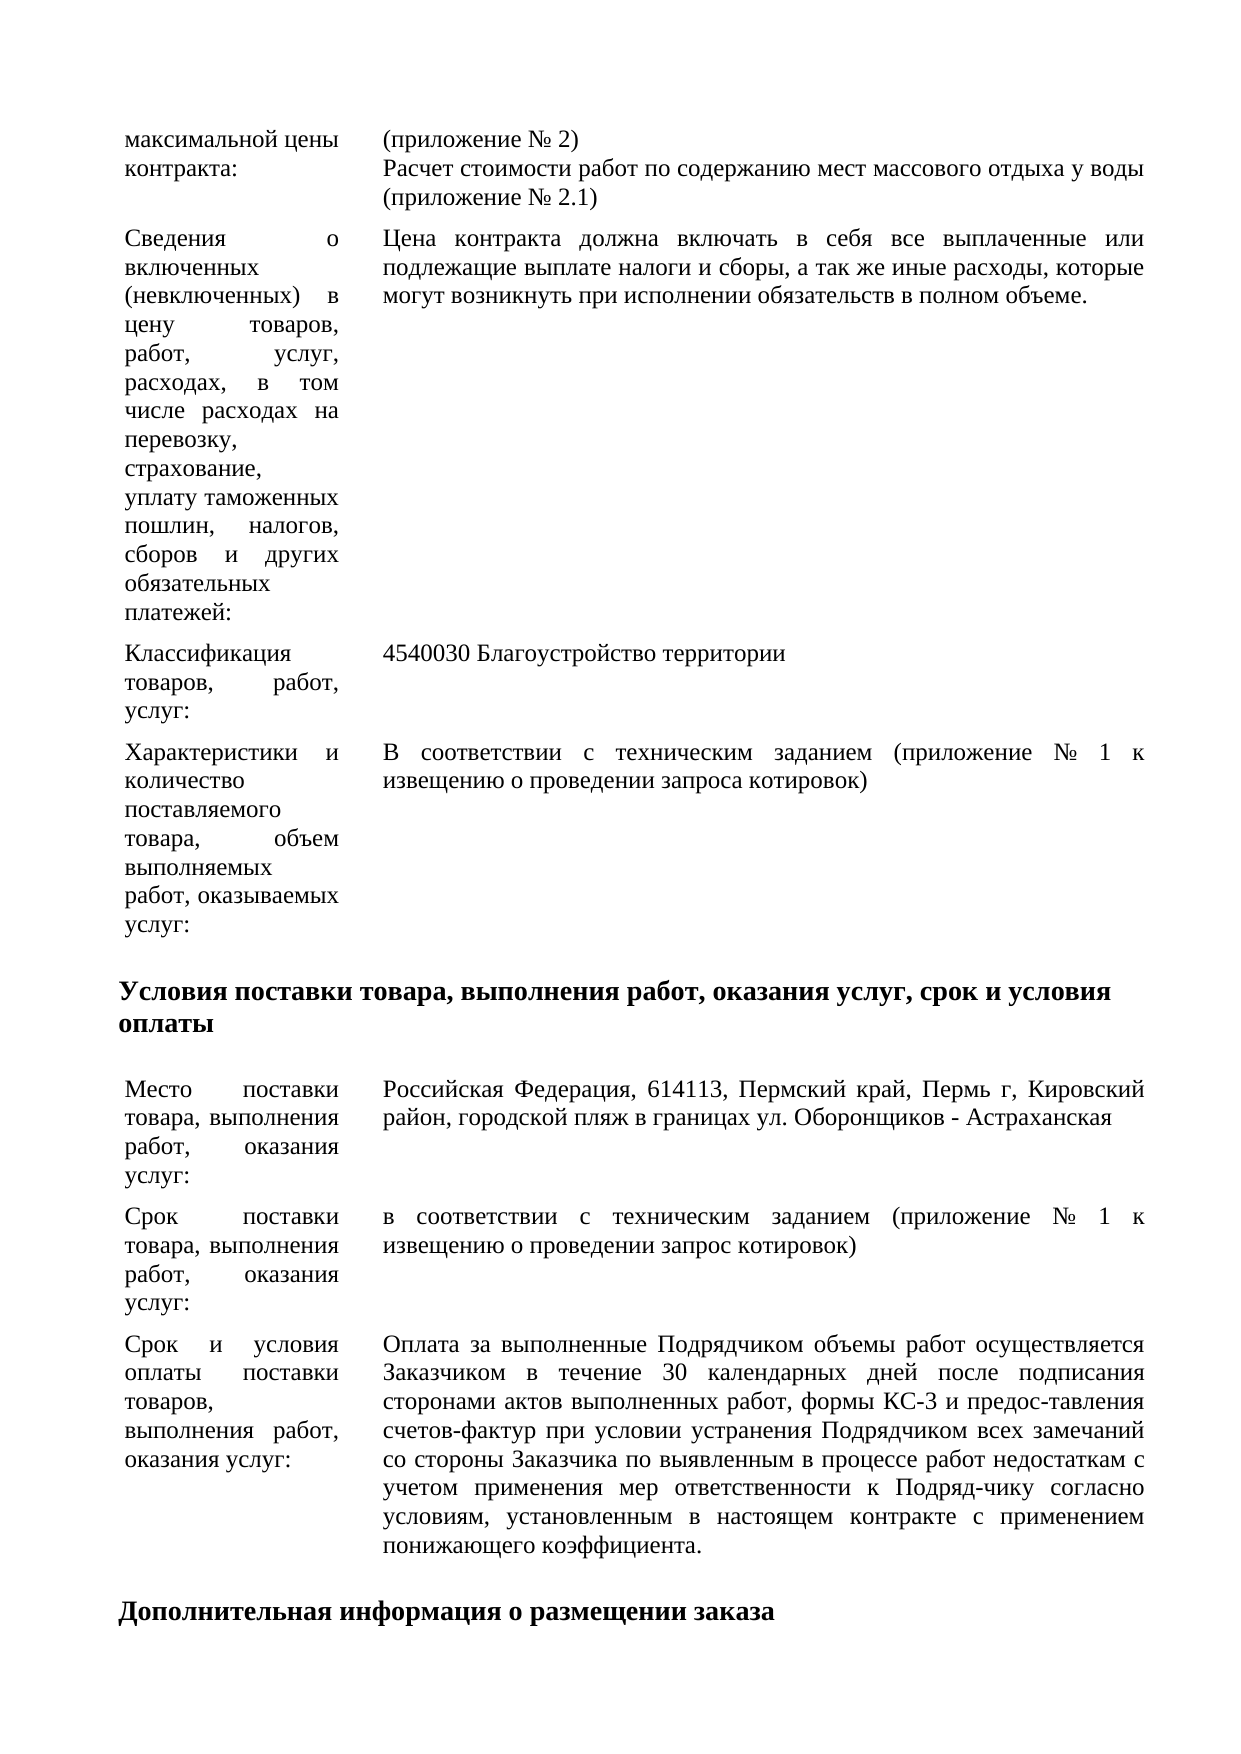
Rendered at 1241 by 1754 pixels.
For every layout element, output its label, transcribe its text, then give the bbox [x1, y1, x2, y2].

table_cell В соответствии с техническим заданием (приложение № 1 к извещению о проведении запроса котировок) [376, 731, 1152, 944]
table_header Российская Федерация, 614113, Пермский край, Пермь г, Кировский район, городской пляж в границах ул. Оборонщиков - Астраханская [376, 1068, 1152, 1195]
table_cell Оплата за выполненные Подрядчиком объемы работ осуществляется Заказчиком в течение 30 календарных дней после подписания сторонами актов выполненных работ, формы КС-3 и предос-тавления счетов-фактур при условии устранения Подрядчиком всех замечаний со стороны Заказчика по выявленным в процессе работ недостаткам с учетом применения мер ответственности к Подряд-чику согласно условиям, установленным в настоящем контракте с применением понижающего коэффициента. [376, 1323, 1152, 1565]
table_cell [118, 118, 376, 217]
table_cell Классификация товаров, работ, услуг: [118, 632, 376, 731]
table_cell Характеристики и количество поставляемого товара, объем выполняемых работ, оказываемых услуг: [118, 731, 376, 944]
table_cell 4540030 Благоустройство территории [376, 632, 1152, 731]
text Условия поставки товара, выполнения работ, оказания услуг, срок и условия оплаты [118, 973, 1152, 1038]
table_cell в соответствии с техническим заданием (приложение № 1 к извещению о проведении запрос котировок) [376, 1195, 1152, 1322]
table_cell Срок поставки товара, выполнения работ, оказания услуг: [118, 1195, 376, 1322]
table_header Место поставки товара, выполнения работ, оказания услуг: [118, 1068, 376, 1195]
table_cell Срок и условия оплаты поставки товаров, выполнения работ, оказания услуг: [118, 1323, 376, 1565]
table_cell Цена контракта должна включать в себя все выплаченные или подлежащие выплате налоги и сборы, а так же иные расходы, которые могут возникнуть при исполнении обязательств в полном объеме. [376, 217, 1152, 632]
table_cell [376, 118, 1152, 217]
table_cell Сведения о включенных (невключенных) в цену товаров, работ, услуг, расходах, в том числе расходах на перевозку, страхование, уплату таможенных пошлин, налогов, сборов и других обязательных платежей: [118, 217, 376, 632]
text Дополнительная информация о размещении заказа [118, 1594, 1152, 1627]
